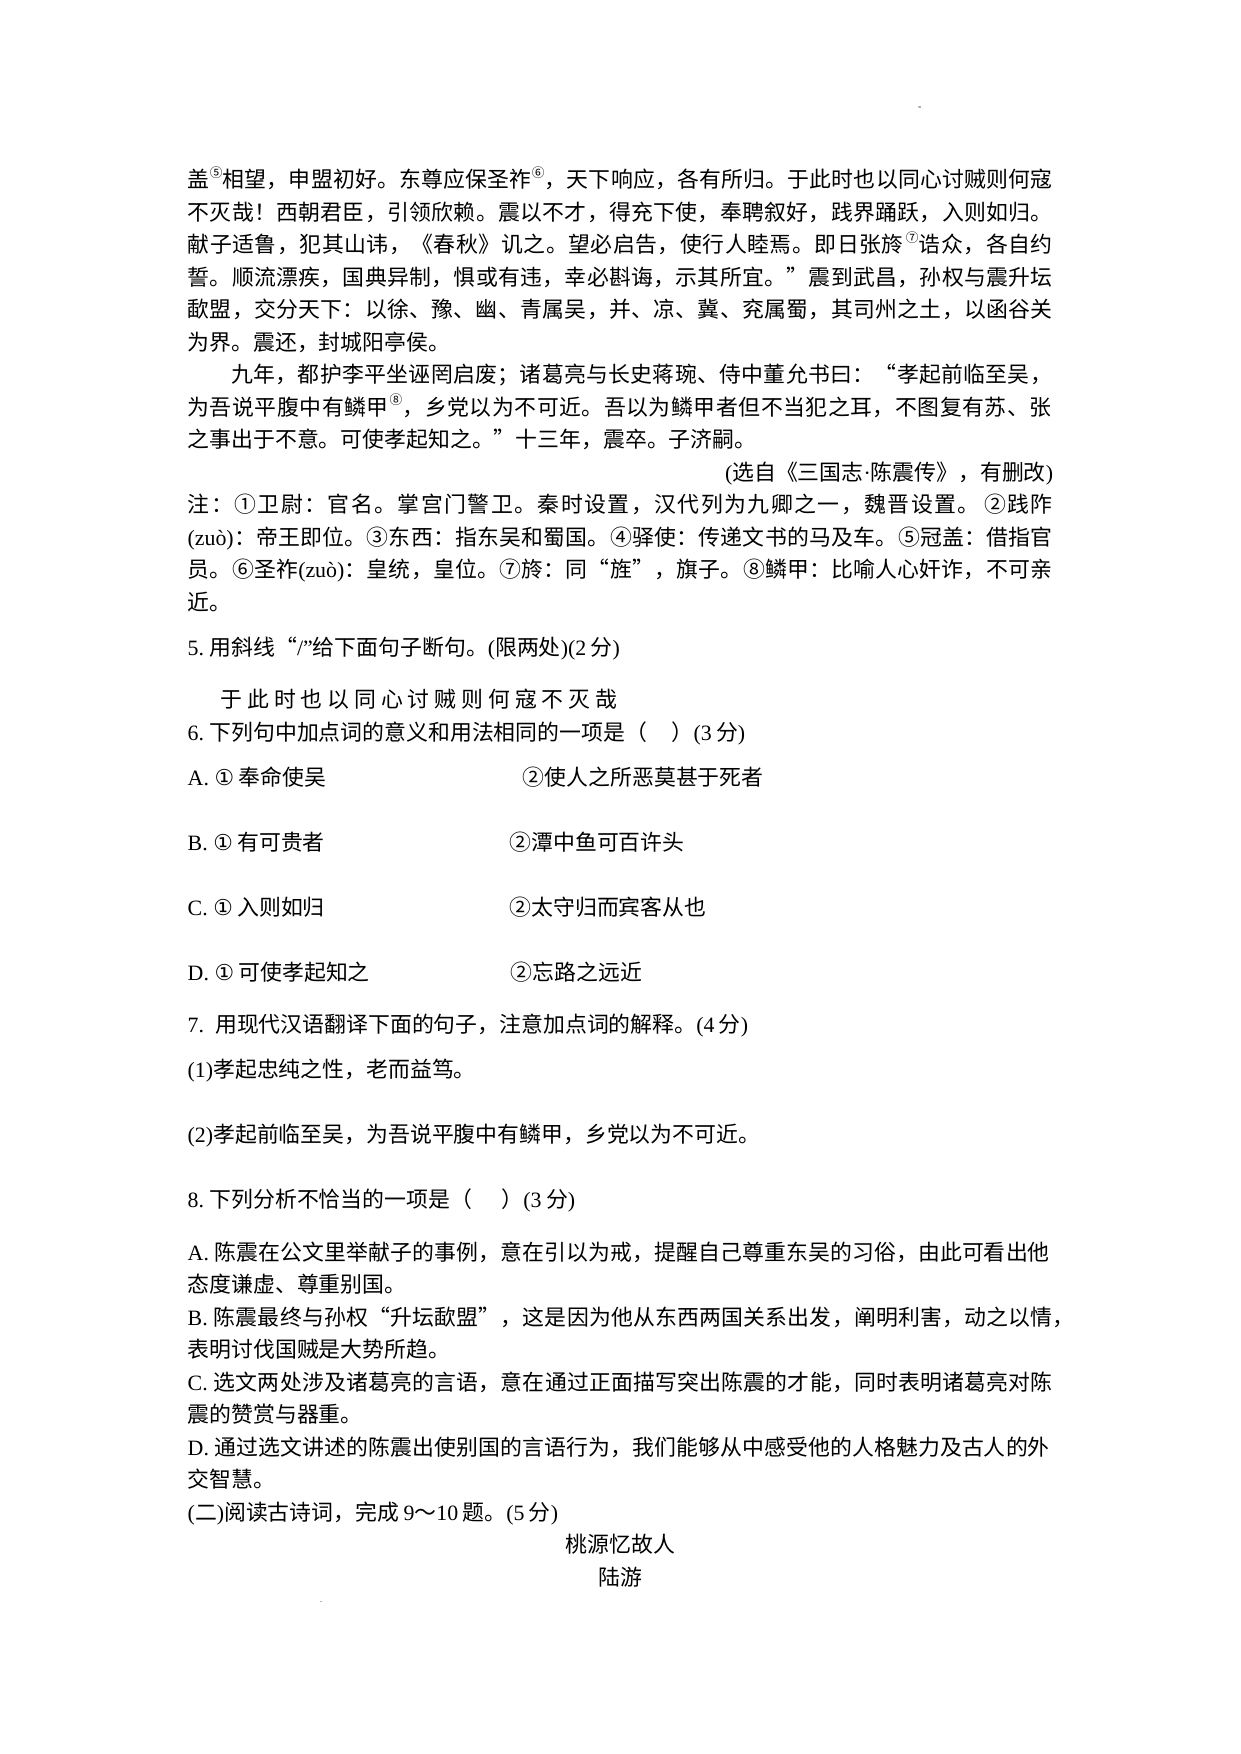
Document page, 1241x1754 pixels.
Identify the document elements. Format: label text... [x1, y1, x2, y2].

text B. 陈震最终与孙权“升坛歃盟”，这是因为他从东西两国关系出发，阐明利害，动之以情，表明讨伐国贼是大势所趋。 [187, 1299, 1053, 1364]
text 九年，都护李平坐诬罔启废；诸葛亮与长史蒋琬、侍中董允书曰：“孝起前临至吴，为吾说平腹中有鳞甲⑧，乡党以为不可近。吾以为鳞甲者但不当犯之耳，不图复有苏、张之事出于不意。可使孝起知之。”十三年，震卒。子济嗣。 [187, 357, 1053, 454]
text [187, 162, 1053, 357]
text (1)孝起忠纯之性，老而益笃。 [187, 1039, 1053, 1104]
text C. ①入则如归 ②太守归而宾客从也 [187, 877, 1053, 942]
text (二)阅读古诗词，完成9～10题。(5分) [187, 1494, 1053, 1527]
text 5. 用斜线“/”给下面句子断句。(限两处)(2分) [187, 617, 1053, 682]
text B. ①有可贵者 ②潭中鱼可百许头 [187, 812, 1053, 877]
text 7. 用现代汉语翻译下面的句子，注意加点词的解释。(4分) [187, 1007, 1053, 1039]
text 注：①卫尉：官名。掌宫门警卫。秦时设置，汉代列为九卿之一，魏晋设置。②践阼(zuò)：帝王即位。③东西：指东吴和蜀国。④驿使：传递文书的马及车。⑤冠盖：借指官员。⑥圣祚(zuò)：皇统，皇位。⑦旍：同“旌”，旗子。⑧鳞甲：比喻人心奸诈，不可亲近。 [187, 487, 1053, 617]
text 桃源忆故人 [187, 1527, 1053, 1559]
text (选自《三国志·陈震传》，有删改) [187, 454, 1053, 487]
text 陆游 [187, 1559, 1053, 1592]
text 于 此 时 也 以 同 心 讨 贼 则 何 寇 不 灭 哉 [187, 682, 1053, 714]
text 6. 下列句中加点词的意义和用法相同的一项是（ ）(3分) [187, 714, 1053, 747]
text A. 陈震在公文里举献子的事例，意在引以为戒，提醒自己尊重东吴的习俗，由此可看出他态度谦虚、尊重别国。 [187, 1234, 1053, 1299]
text (2)孝起前临至吴，为吾说平腹中有鳞甲，乡党以为不可近。 [187, 1104, 1053, 1169]
text C. 选文两处涉及诸葛亮的言语，意在通过正面描写突出陈震的才能，同时表明诸葛亮对陈震的赞赏与器重。 [187, 1364, 1053, 1429]
text 8. 下列分析不恰当的一项是（ ）(3分) [187, 1169, 1053, 1234]
text A. ①奉命使吴 ②使人之所恶莫甚于死者 [187, 747, 1053, 812]
text D. 通过选文讲述的陈震出使别国的言语行为，我们能够从中感受他的人格魅力及古人的外交智慧。 [187, 1429, 1053, 1494]
text D. ①可使孝起知之 ②忘路之远近 [187, 942, 1053, 1007]
